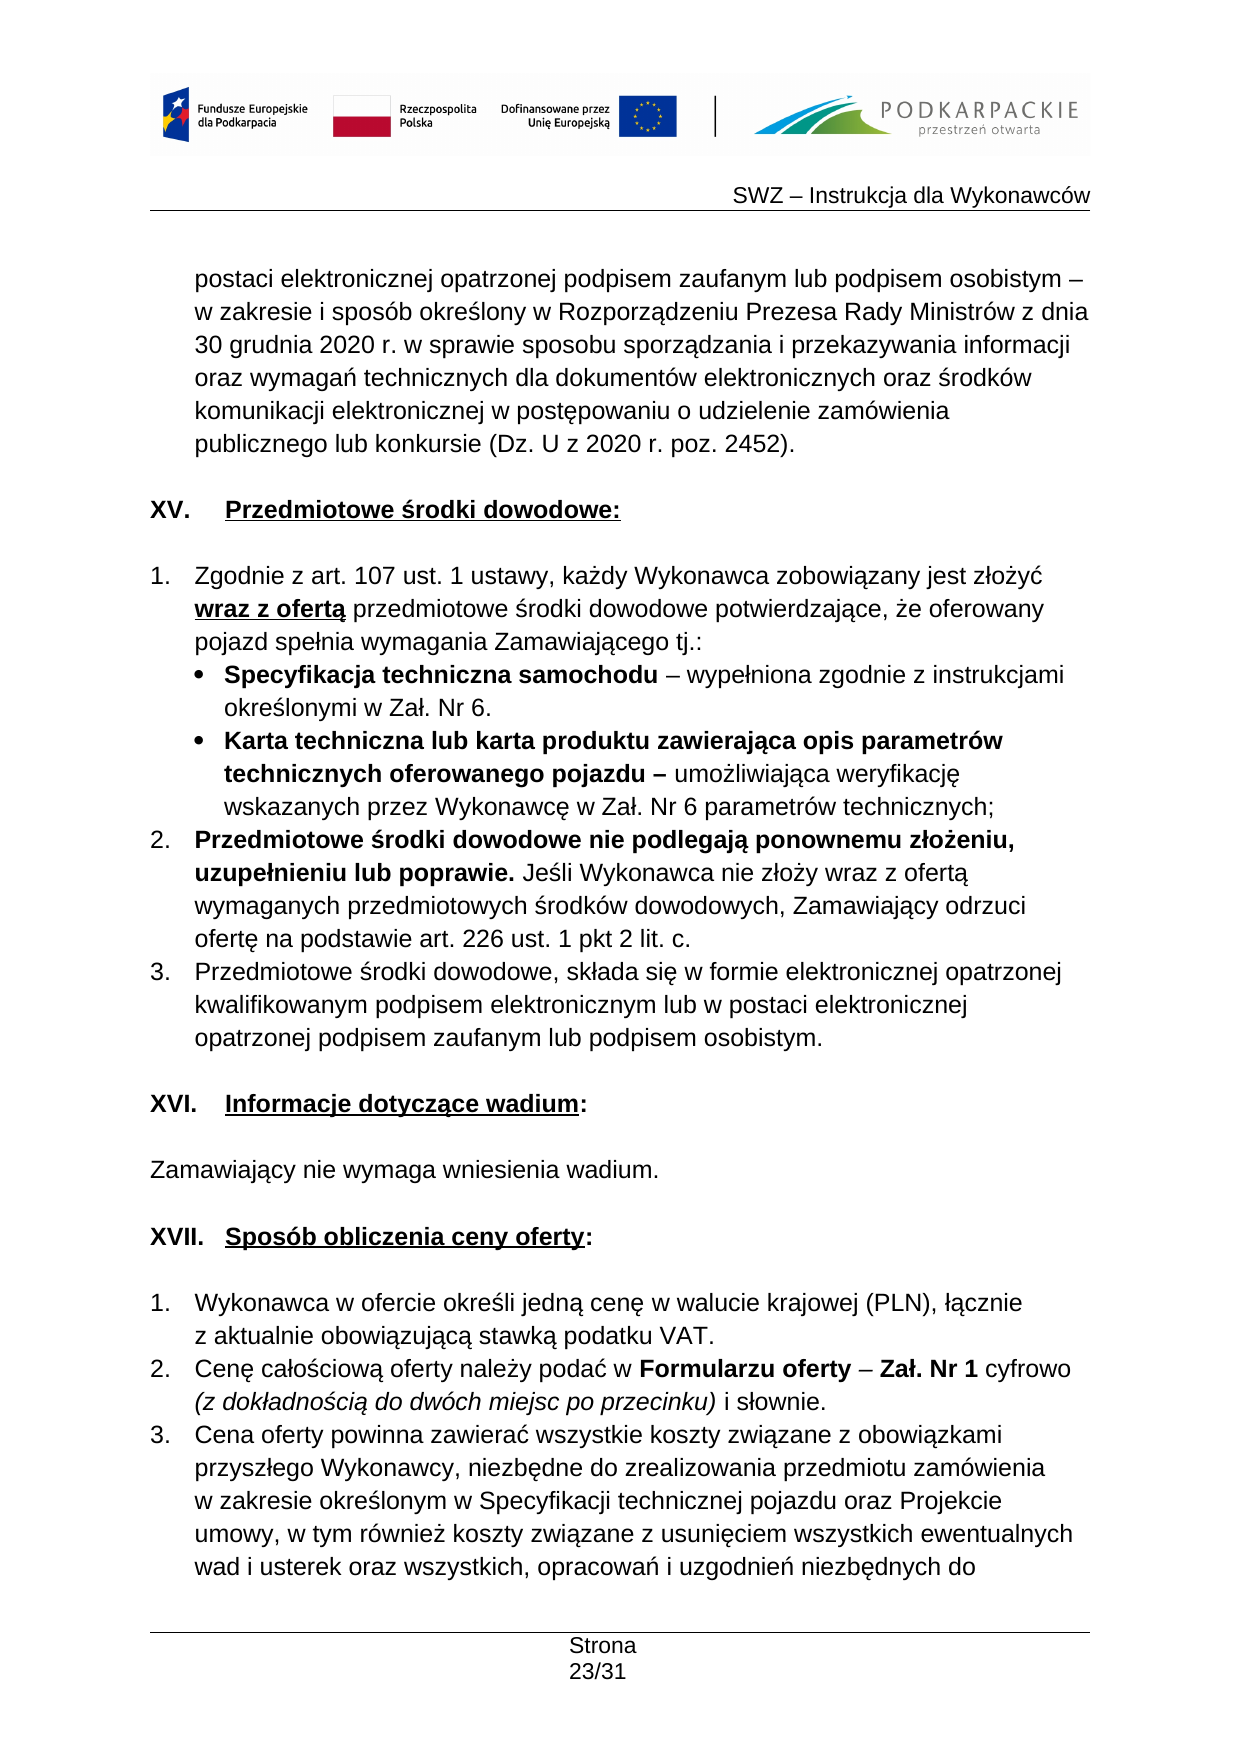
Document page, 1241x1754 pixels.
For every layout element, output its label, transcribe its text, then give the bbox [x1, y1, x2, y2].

text Zamawiający nie wymaga wniesienia wadium. [150, 1156, 1090, 1184]
list Przedmiotowe środki dowodowe, składa się w formie elektronicznej opatrzonej kwalifikowanym podpisem elektronicznym lub w postaci elektronicznej opatrzonej podpisem zaufanym lub podpisem osobistym. [150, 957, 1090, 1052]
list Przedmiotowe środki dowodowe: [150, 495, 1090, 524]
picture [150, 73, 1091, 156]
list Wykonawca w ofercie określi jedną cenę w walucie krajowej (PLN), łącznie z aktualnie obowiązującą stawką podatku VAT. [150, 1288, 1090, 1349]
list Cenę całościową oferty należy podać w Formularzu oferty – Zał. Nr 1 cyfrowo (z dokładnością do dwóch miejsc po przecinku) i słownie. [150, 1354, 1090, 1415]
list Sposób obliczenia ceny oferty: [150, 1222, 1090, 1250]
list Przedmiotowe środki dowodowe nie podlegają ponownemu złożeniu, uzupełnieniu lub poprawie. Jeśli Wykonawca nie złoży wraz z ofertą wymaganych przedmiotowych środków dowodowych, Zamawiający odrzuci ofertę na podstawie art. 226 ust. 1 pkt 2 lit. c. [150, 825, 1090, 953]
list Zgodnie z art. 107 ust. 1 ustawy, każdy Wykonawca zobowiązany jest złożyć wraz z ofertą przedmiotowe środki dowodowe potwierdzające, że oferowany pojazd spełnia wymagania Zamawiającego tj.: [150, 561, 1090, 656]
list Karta techniczna lub karta produktu zawierająca opis parametrów technicznych oferowanego pojazdu – umożliwiająca weryfikację wskazanych przez Wykonawcę w Zał. Nr 6 parametrów technicznych; [194, 726, 1090, 821]
list Informacje dotyczące wadium: [150, 1089, 1090, 1118]
list Specyfikacja techniczna samochodu – wypełniona zgodnie z instrukcjami określonymi w Zał. Nr 6. [194, 660, 1090, 722]
